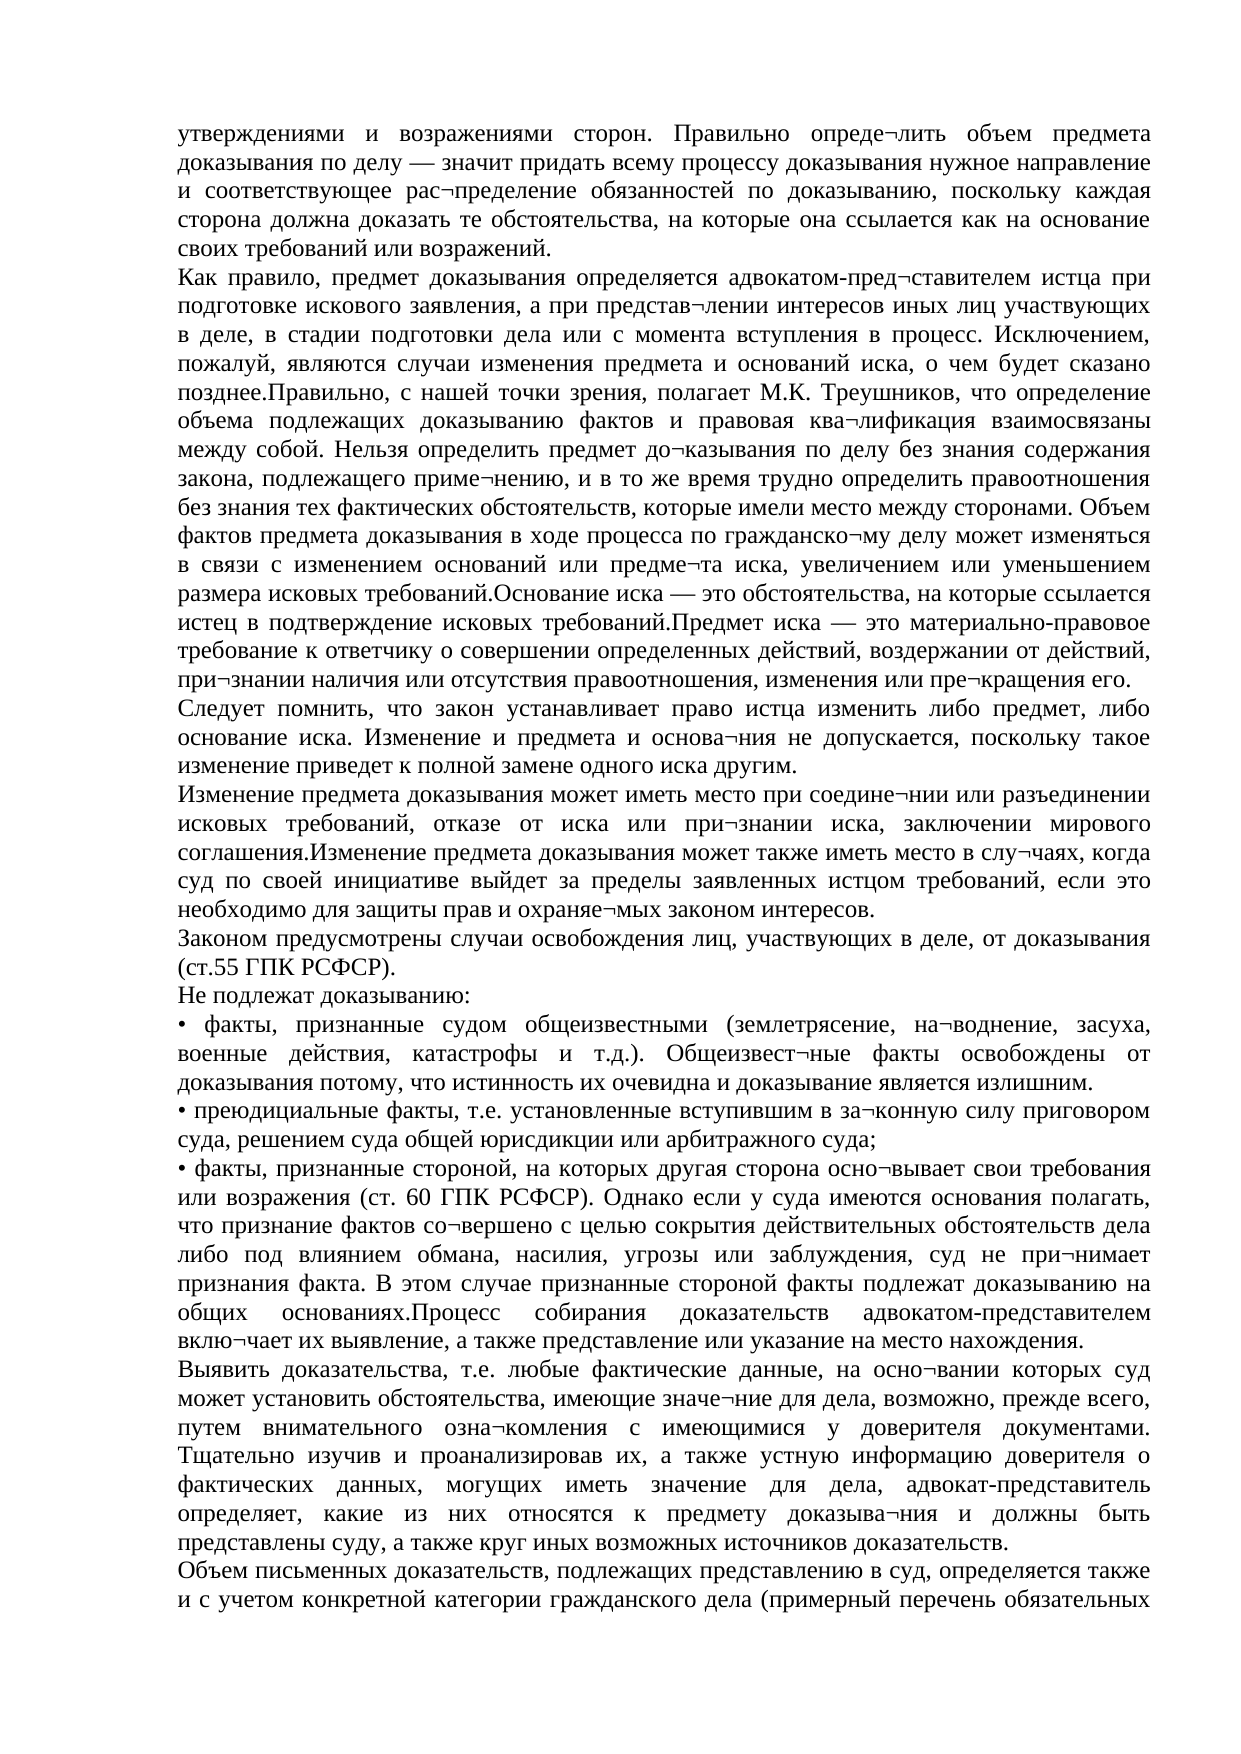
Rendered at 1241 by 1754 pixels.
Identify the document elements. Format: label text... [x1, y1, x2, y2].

text • факты, признанные судом общеизвестными (землетрясение, на¬воднение, засуха, военные действия, катастрофы и т.д.). Общеизвест¬ные факты освобождены от доказывания потому, что истинность их очевидна и доказывание является излишним. [177, 1009, 1152, 1096]
text Изменение предмета доказывания может иметь место при соедине¬нии или разъединении исковых требований, отказе от иска или при¬знании иска, заключении мирового соглашения.Изменение предмета доказывания может также иметь место в слу¬чаях, когда суд по своей инициативе выйдет за пределы заявленных истцом требований, если это необходимо для защиты прав и охраняе¬мых законом интересов. [177, 779, 1152, 923]
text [177, 1556, 1152, 1613]
text • факты, признанные стороной, на которых другая сторона осно¬вывает свои требования или возражения (ст. 60 ГПК РСФСР). Однако если у суда имеются основания полагать, что признание фактов со¬вершено с целью сокрытия действительных обстоятельств дела либо под влиянием обмана, насилия, угрозы или заблуждения, суд не при¬нимает признания факта. В этом случае признанные стороной факты подлежат доказыванию на общих основаниях.Процесс собирания доказательств адвокатом-представителем вклю¬чает их выявление, а также представление или указание на место нахождения. [177, 1153, 1152, 1354]
text Следует помнить, что закон устанавливает право истца изменить либо предмет, либо основание иска. Изменение и предмета и основа¬ния не допускается, поскольку такое изменение приведет к полной замене одного иска другим. [177, 693, 1152, 779]
text Не подлежат доказыванию: [177, 981, 1152, 1009]
text Законом предусмотрены случаи освобождения лиц, участвующих в деле, от доказывания (ст.55 ГПК РСФСР). [177, 923, 1152, 981]
text Как правило, предмет доказывания определяется адвокатом-пред¬ставителем истца при подготовке искового заявления, а при представ¬лении интересов иных лиц участвующих в деле, в стадии подготовки дела или с момента вступления в процесс. Исключением, пожалуй, являются случаи изменения предмета и оснований иска, о чем будет сказано позднее.Правильно, с нашей точки зрения, полагает М.К. Треушников, что определение объема подлежащих доказыванию фактов и правовая ква¬лификация взаимосвязаны между собой. Нельзя определить предмет до¬казывания по делу без знания содержания закона, подлежащего приме¬нению, и в то же время трудно определить правоотношения без знания тех фактических обстоятельств, которые имели место между сторонами. Объем фактов предмета доказывания в ходе процесса по гражданско¬му делу может изменяться в связи с изменением оснований или предме¬та иска, увеличением или уменьшением размера исковых требований.Основание иска — это обстоятельства, на которые ссылается истец в подтверждение исковых требований.Предмет иска — это материально-правовое требование к ответчику о совершении определенных действий, воздержании от действий, при¬знании наличия или отсутствия правоотношения, изменения или пре¬кращения его. [177, 262, 1152, 693]
text Выявить доказательства, т.е. любые фактические данные, на осно¬вании которых суд может установить обстоятельства, имеющие значе¬ние для дела, возможно, прежде всего, путем внимательного озна¬комления с имеющимися у доверителя документами. Тщательно изучив и проанализировав их, а также устную информацию доверителя о фактических данных, могущих иметь значение для дела, адвокат-представитель определяет, какие из них относятся к предмету доказыва¬ния и должны быть представлены суду, а также круг иных возможных источников доказательств. [177, 1354, 1152, 1556]
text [177, 118, 1152, 262]
text • преюдициальные факты, т.е. установленные вступившим в за¬конную силу приговором суда, решением суда общей юрисдикции или арбитражного суда; [177, 1096, 1152, 1153]
